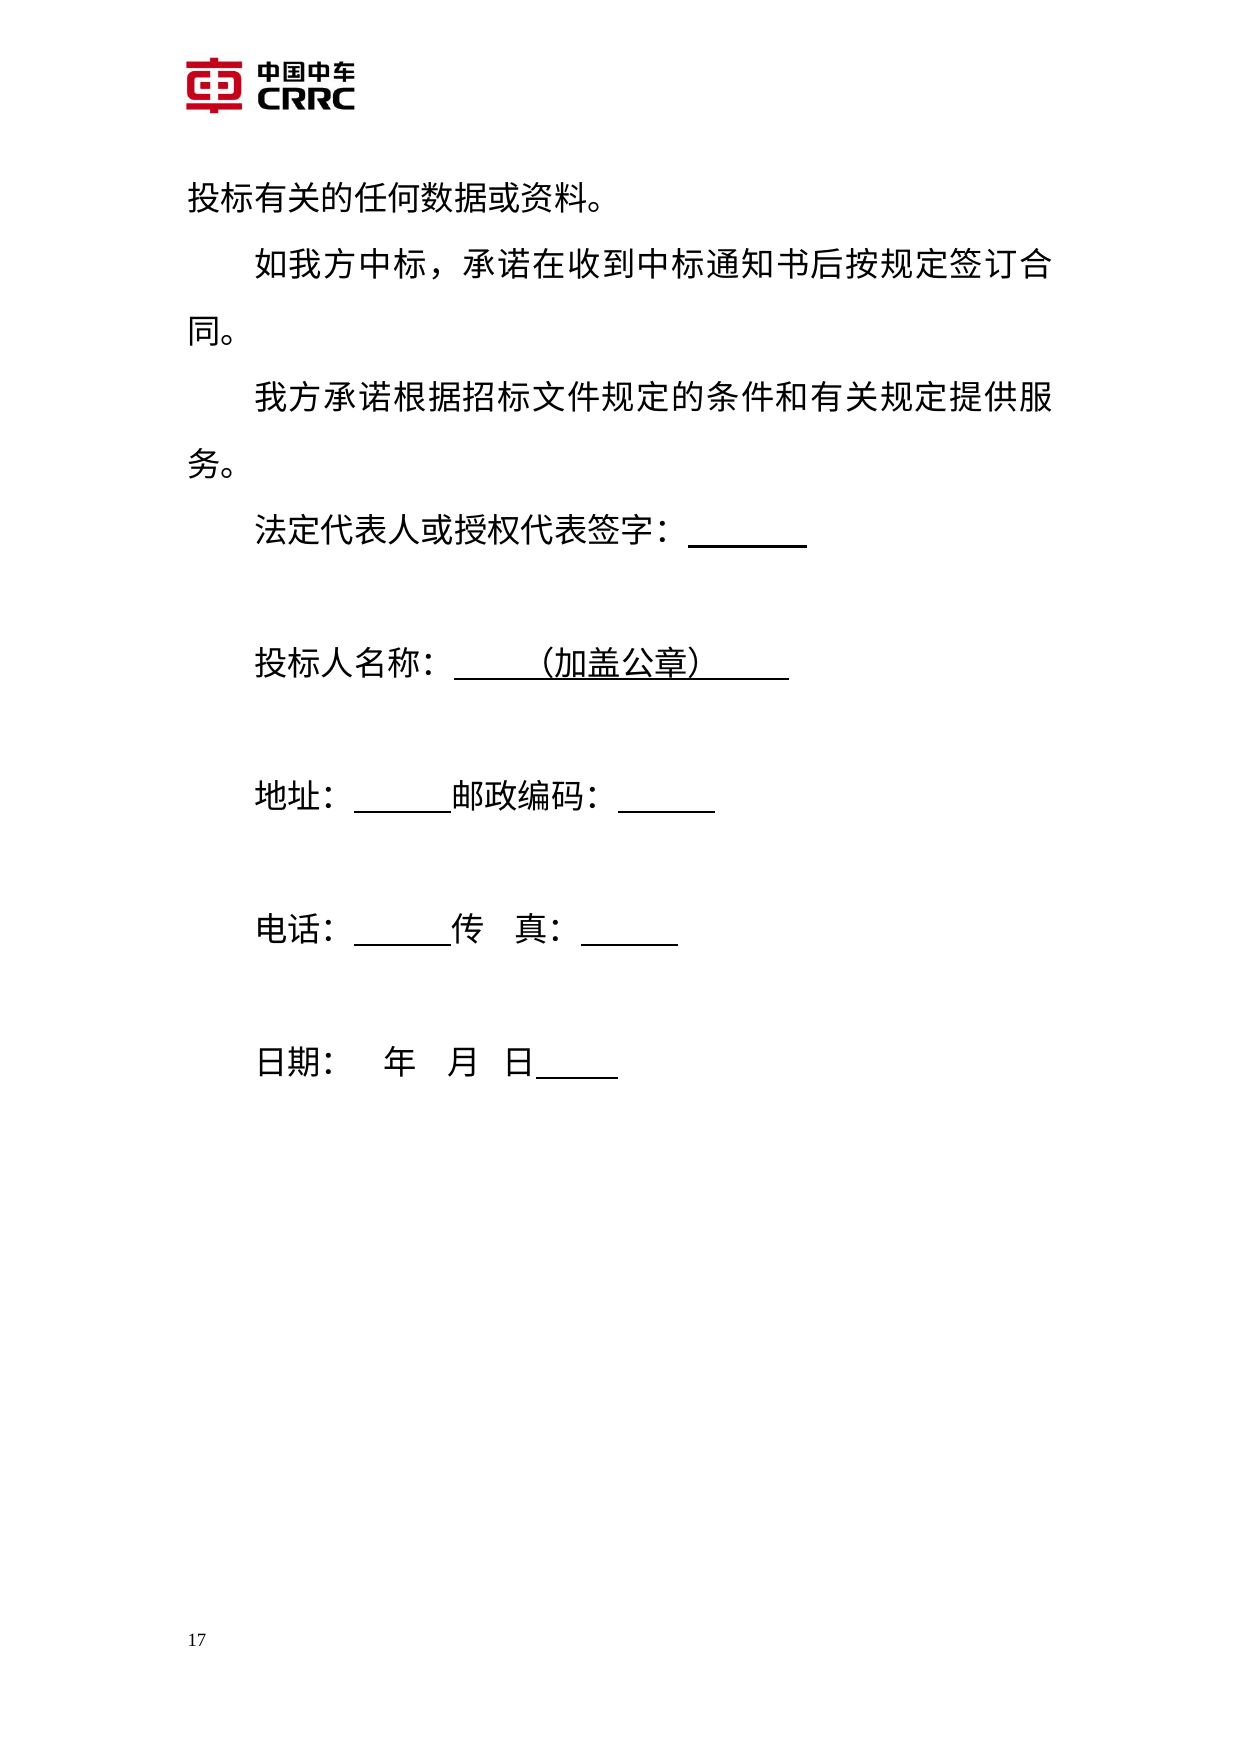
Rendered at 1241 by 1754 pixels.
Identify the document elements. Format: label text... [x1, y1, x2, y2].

text 电话： 传 真： [187, 893, 1053, 960]
text 法定代表人或授权代表签字： [187, 495, 1053, 561]
text 如我方中标，承诺在收到中标通知书后按规定签订合同。 [187, 229, 1053, 362]
picture [183, 55, 357, 115]
text 日期： 年 月 日 [187, 1026, 1053, 1093]
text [187, 162, 1053, 229]
text 投标人名称： （加盖公章） [187, 628, 1053, 694]
text 我方承诺根据招标文件规定的条件和有关规定提供服务。 [187, 362, 1053, 495]
text 地址： 邮政编码： [187, 761, 1053, 827]
